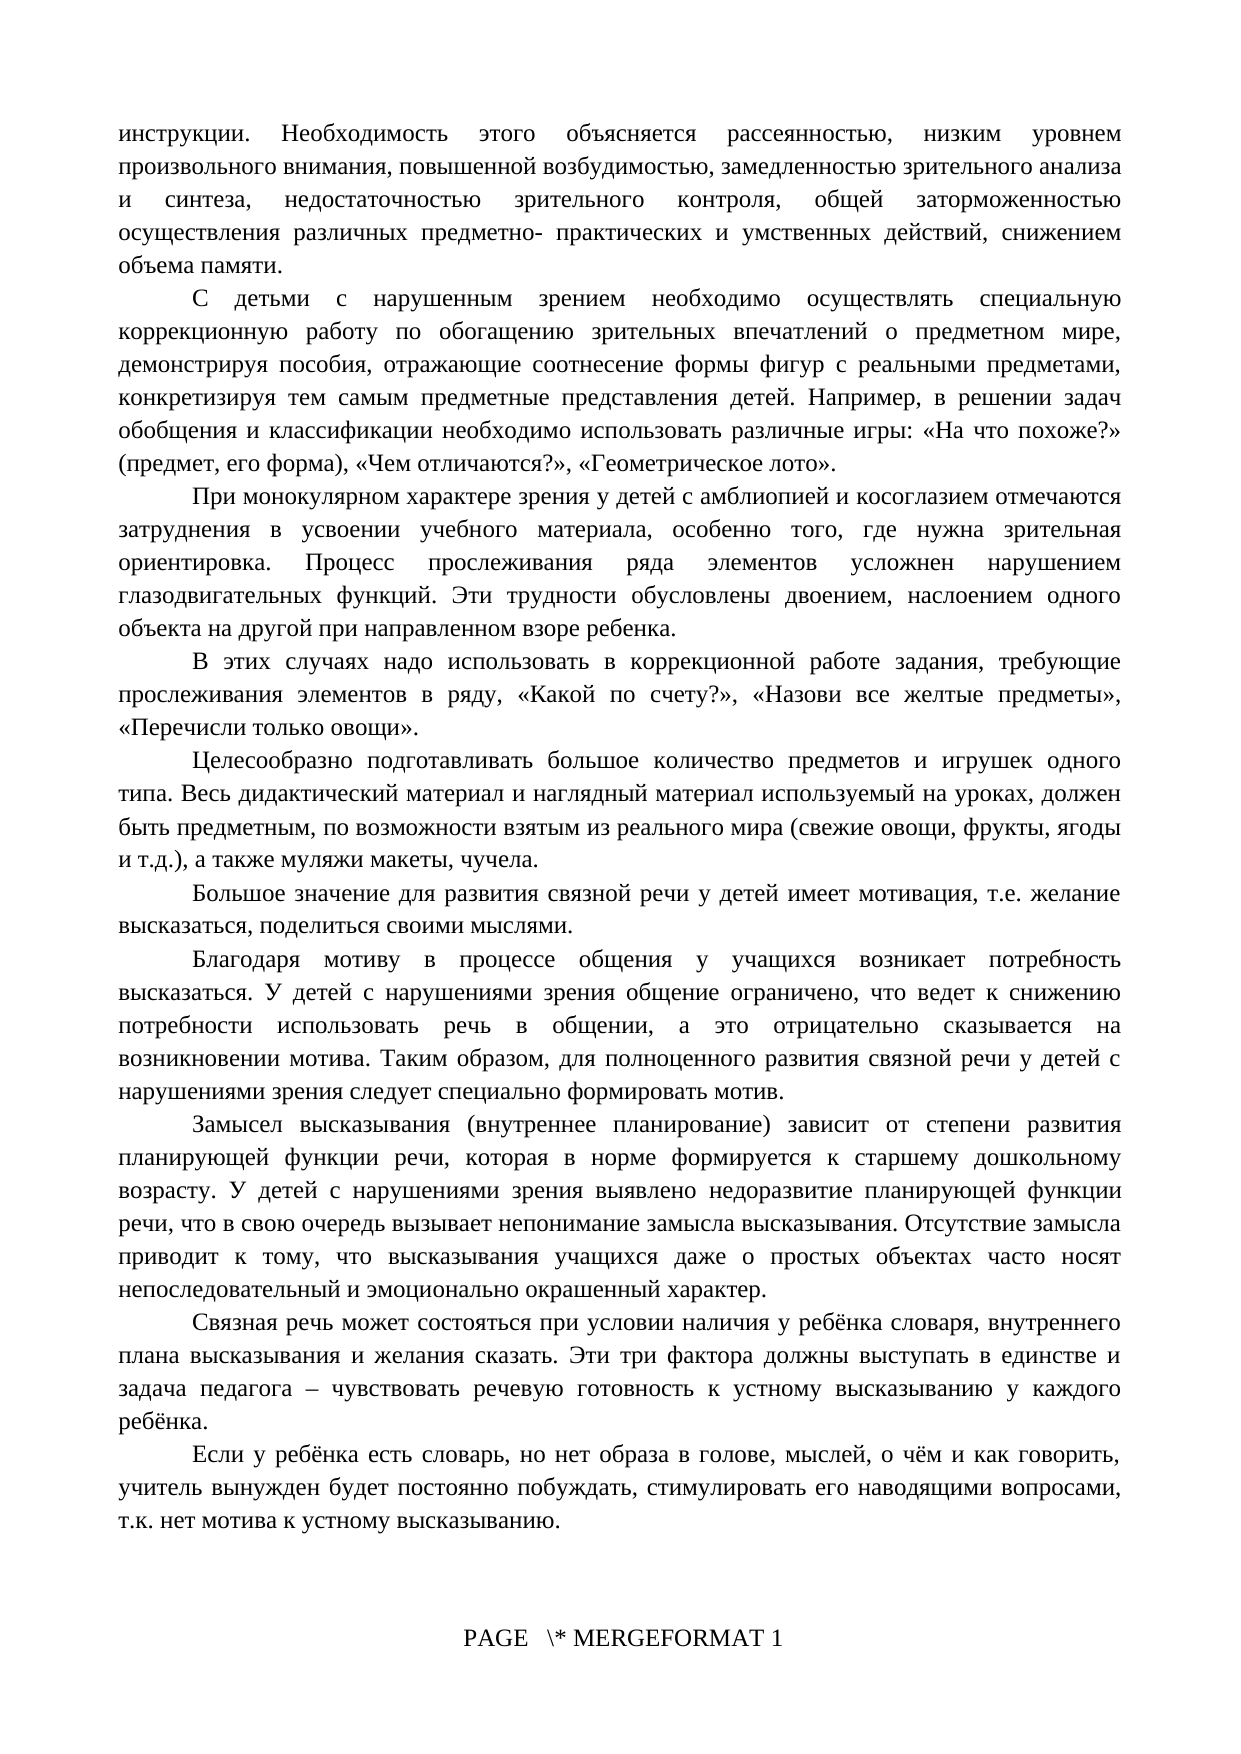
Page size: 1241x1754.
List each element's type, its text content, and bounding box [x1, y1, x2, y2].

text Если у ребёнка есть словарь, но нет образа в голове, мыслей, о чём и как говорить, учитель вынужден будет постоянно побуждать, стимулировать его наводящими вопросами, т.к. нет мотива к устному высказыванию. [118, 1439, 1122, 1534]
text Связная речь может состояться при условии наличия у ребёнка словаря, внутреннего плана высказывания и желания сказать. Эти три фактора должны выступать в единстве и задача педагога – чувствовать речевую готовность к устному высказыванию у каждого ребёнка. [118, 1307, 1122, 1435]
text Замысел высказывания (внутреннее планирование) зависит от степени развития планирующей функции речи, которая в норме формируется к старшему дошкольному возрасту. У детей с нарушениями зрения выявлено недоразвитие планирующей функции речи, что в свою очередь вызывает непонимание замысла высказывания. Отсутствие замысла приводит к тому, что высказывания учащихся даже о простых объектах часто носят непоследовательный и эмоционально окрашенный характер. [118, 1109, 1122, 1303]
text При монокулярном характере зрения у детей с амблиопией и косоглазием отмечаются затруднения в усвоении учебного материала, особенно того, где нужна зрительная ориентировка. Процесс прослеживания ряда элементов усложнен нарушением глазодвигательных функций. Эти трудности обусловлены двоением, наслоением одного объекта на другой при направленном взоре ребенка. [118, 481, 1122, 642]
text Целесообразно подготавливать большое количество предметов и игрушек одного типа. Весь дидактический материал и наглядный материал используемый на уроках, должен быть предметным, по возможности взятым из реального мира (свежие овощи, фрукты, ягоды и т.д.), а также муляжи макеты, чучела. [118, 746, 1122, 873]
text В этих случаях надо использовать в коррекционной работе задания, требующие прослеживания элементов в ряду, «Какой по счету?», «Назови все желтые предметы», «Перечисли только овощи». [118, 646, 1122, 741]
text Большое значение для развития связной речи у детей имеет мотивация, т.е. желание высказаться, поделиться своими мыслями. [118, 878, 1122, 939]
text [118, 118, 1122, 279]
text Благодаря мотиву в процессе общения у учащихся возникает потребность высказаться. У детей с нарушениями зрения общение ограничено, что ведет к снижению потребности использовать речь в общении, а это отрицательно сказывается на возникновении мотива. Таким образом, для полноценного развития связной речи у детей с нарушениями зрения следует специально формировать мотив. [118, 944, 1122, 1104]
text С детьми с нарушенным зрением необходимо осуществлять специальную коррекционную работу по обогащению зрительных впечатлений о предметном мире, демонстрируя пособия, отражающие соотнесение формы фигур с реальными предметами, конкретизируя тем самым предметные представления детей. Например, в решении задач обобщения и классификации необходимо использовать различные игры: «На что похоже?» (предмет, его форма), «Чем отличаются?», «Геометрическое лото». [118, 283, 1122, 477]
